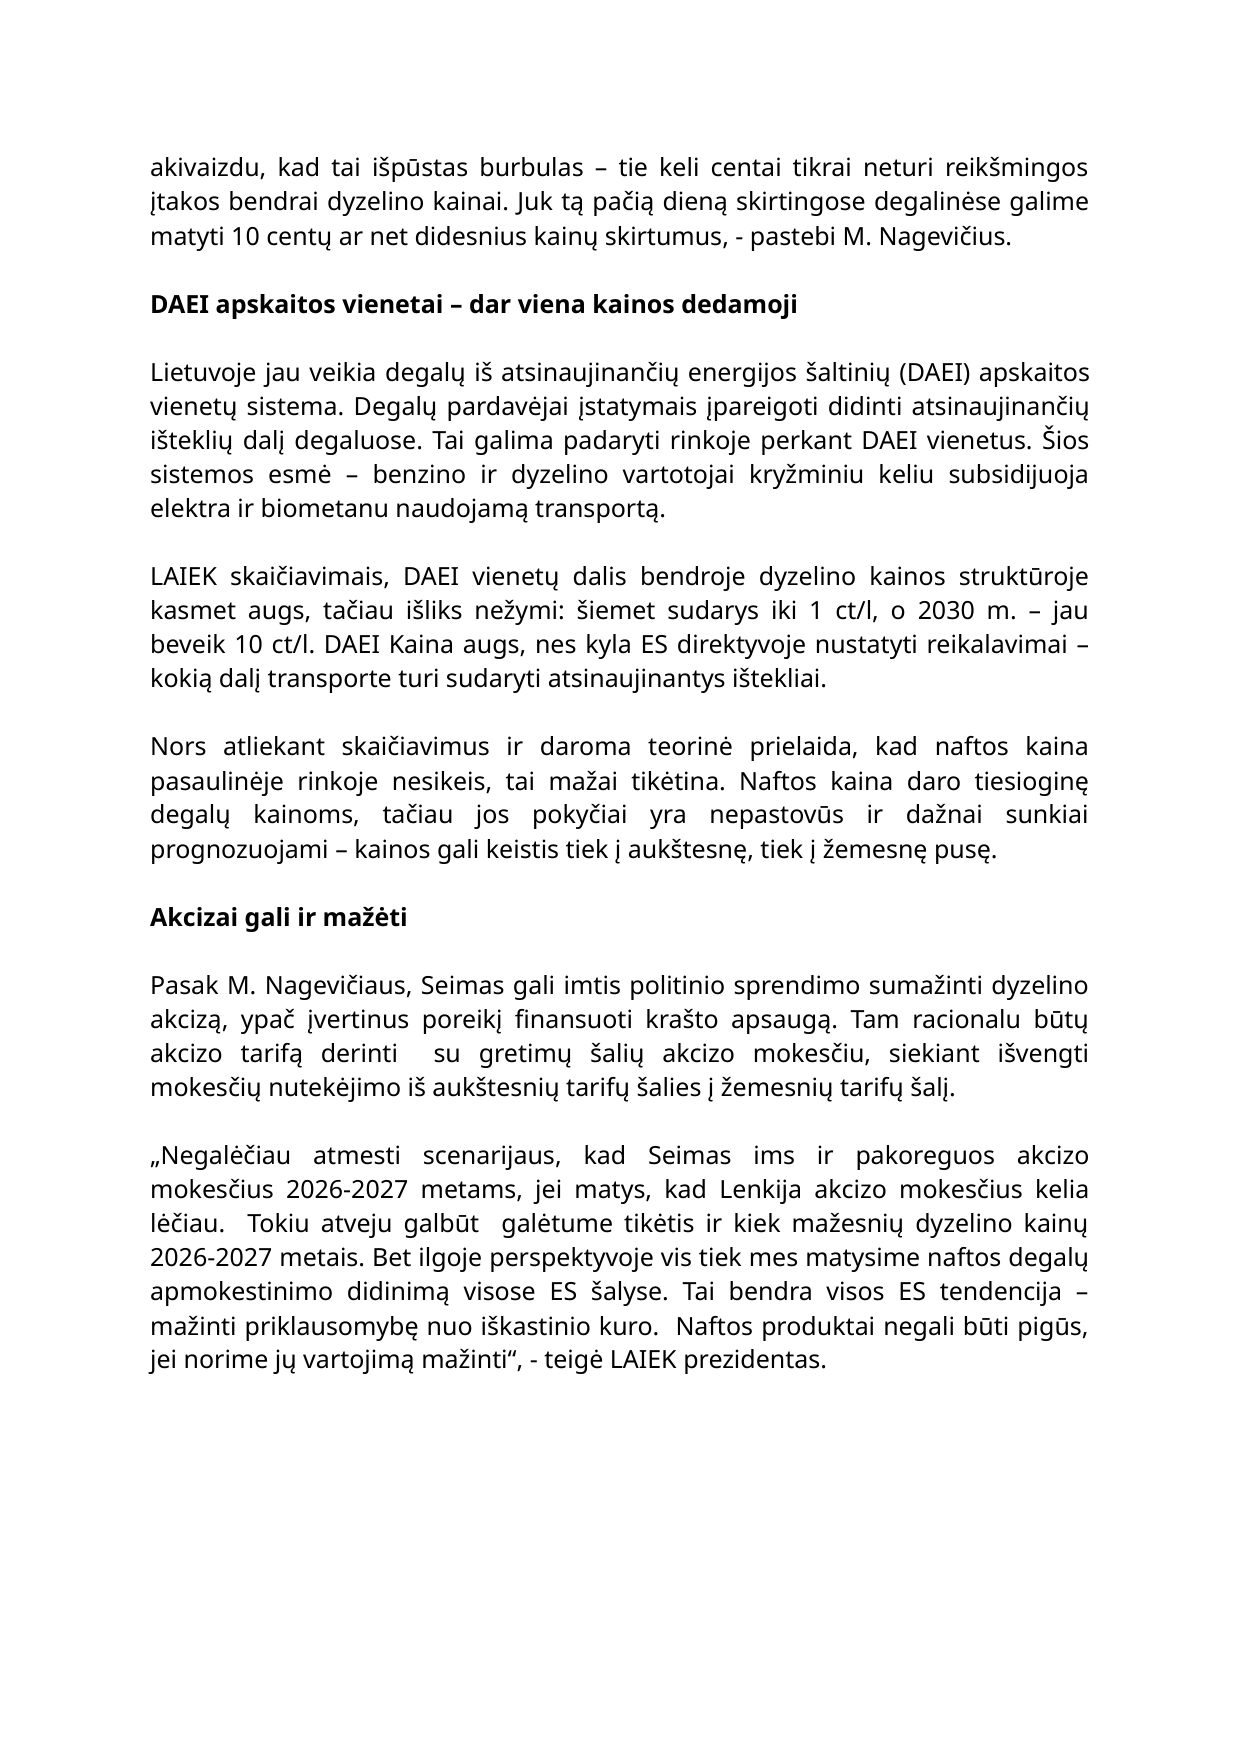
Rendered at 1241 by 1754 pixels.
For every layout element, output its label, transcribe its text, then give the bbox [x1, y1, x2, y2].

text Lietuvoje jau veikia degalų iš atsinaujinančių energijos šaltinių (DAEI) apskaitos vienetų sistema. Degalų pardavėjai įstatymais įpareigoti didinti atsinaujinančių išteklių dalį degaluose. Tai galima padaryti rinkoje perkant DAEI vienetus. Šios sistemos esmė – benzino ir dyzelino vartotojai kryžminiu keliu subsidijuoja elektra ir biometanu naudojamą transportą. [150, 354, 1090, 525]
text „Negalėčiau atmesti scenarijaus, kad Seimas ims ir pakoreguos akcizo mokesčius 2026-2027 metams, jei matys, kad Lenkija akcizo mokesčius kelia lėčiau. Tokiu atveju galbūt galėtume tikėtis ir kiek mažesnių dyzelino kainų 2026-2027 metais. Bet ilgoje perspektyvoje vis tiek mes matysime naftos degalų apmokestinimo didinimą visose ES šalyse. Tai bendra visos ES tendencija – mažinti priklausomybę nuo iškastinio kuro. Naftos produktai negali būti pigūs, jei norime jų vartojimą mažinti“, - teigė LAIEK prezidentas. [150, 1138, 1090, 1376]
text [150, 150, 1090, 252]
text Pasak M. Nagevičiaus, Seimas gali imtis politinio sprendimo sumažinti dyzelino akcizą, ypač įvertinus poreikį finansuoti krašto apsaugą. Tam racionalu būtų akcizo tarifą derinti su gretimų šalių akcizo mokesčiu, siekiant išvengti mokesčių nutekėjimo iš aukštesnių tarifų šalies į žemesnių tarifų šalį. [150, 967, 1090, 1104]
text DAEI apskaitos vienetai – dar viena kainos dedamoji [150, 286, 1090, 320]
text LAIEK skaičiavimais, DAEI vienetų dalis bendroje dyzelino kainos struktūroje kasmet augs, tačiau išliks nežymi: šiemet sudarys iki 1 ct/l, o 2030 m. – jau beveik 10 ct/l. DAEI Kaina augs, nes kyla ES direktyvoje nustatyti reikalavimai – kokią dalį transporte turi sudaryti atsinaujinantys ištekliai. [150, 559, 1090, 695]
text Nors atliekant skaičiavimus ir daroma teorinė prielaida, kad naftos kaina pasaulinėje rinkoje nesikeis, tai mažai tikėtina. Naftos kaina daro tiesioginę degalų kainoms, tačiau jos pokyčiai yra nepastovūs ir dažnai sunkiai prognozuojami – kainos gali keistis tiek į aukštesnę, tiek į žemesnę pusę. [150, 729, 1090, 865]
text Akcizai gali ir mažėti [150, 899, 1090, 933]
